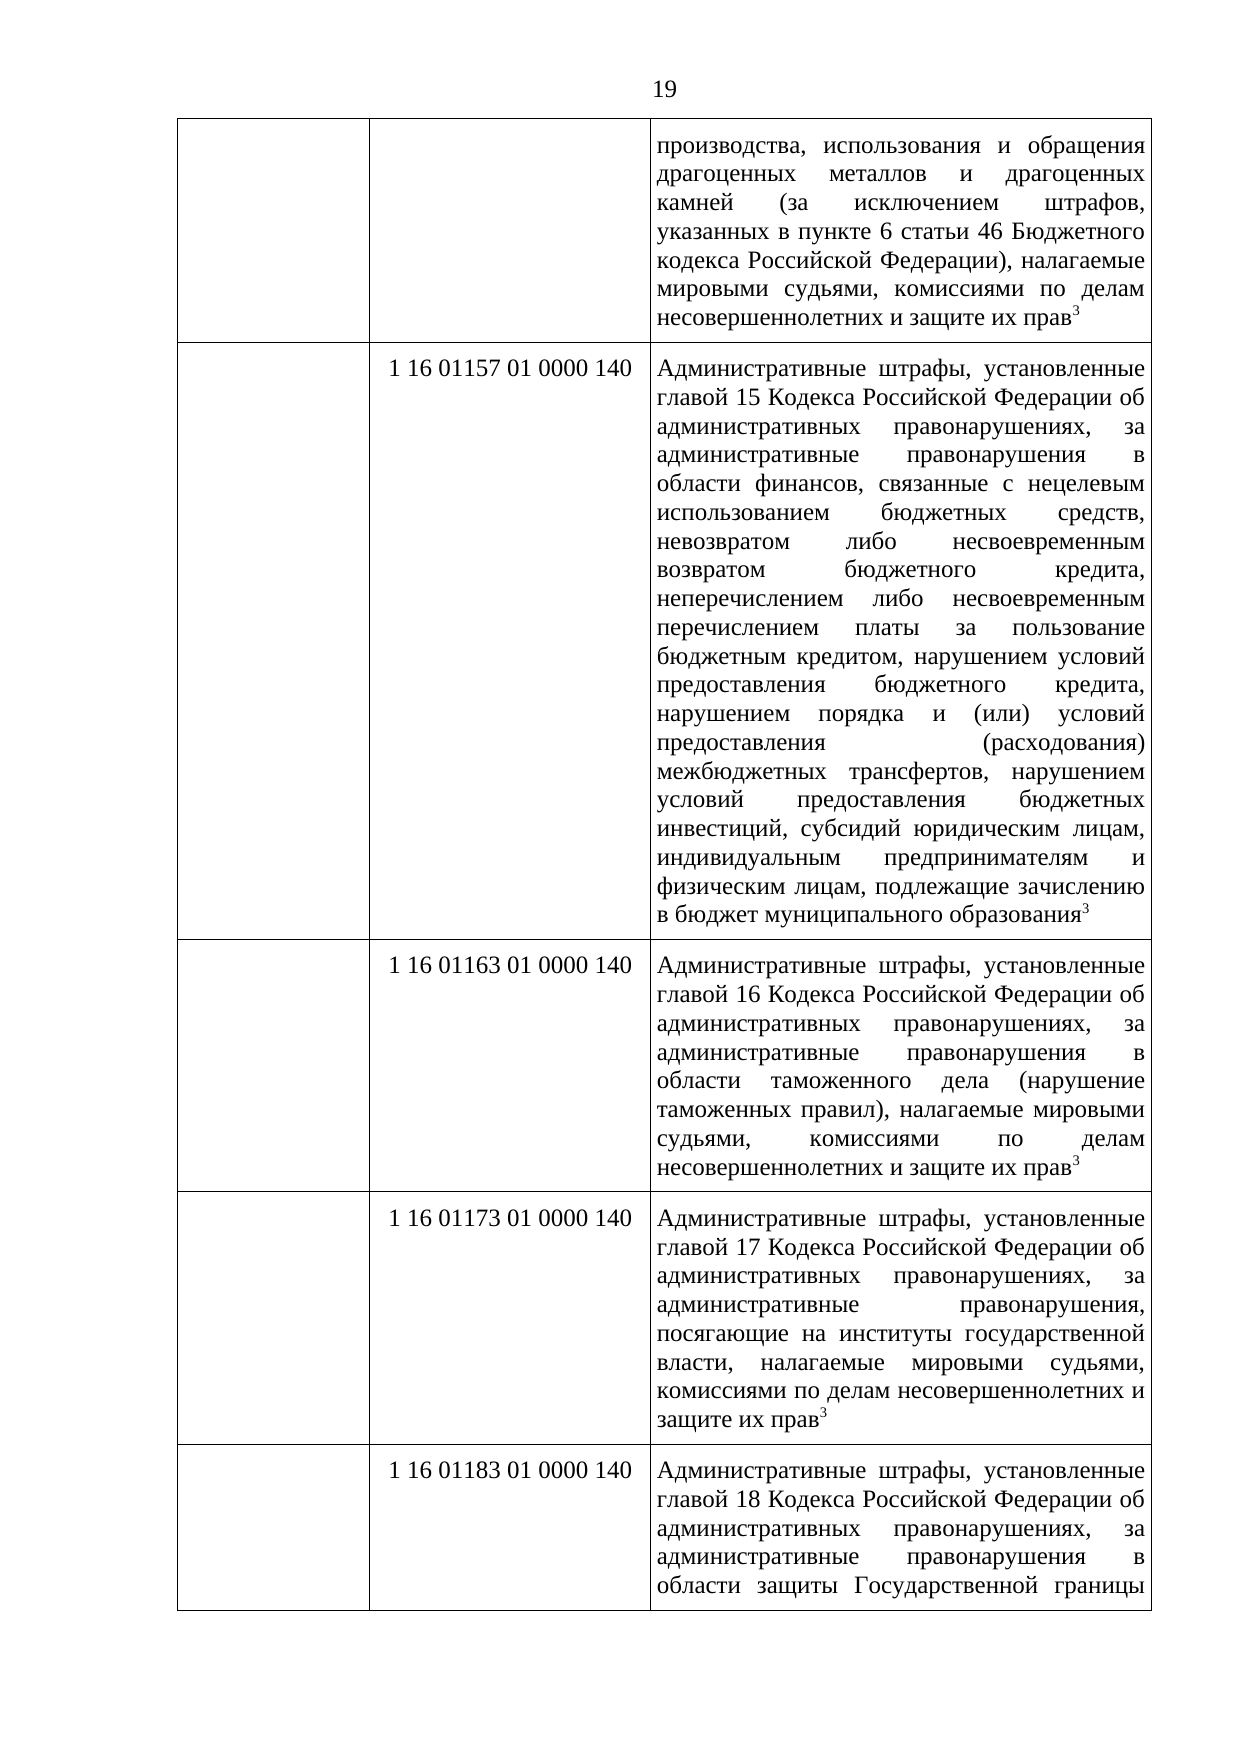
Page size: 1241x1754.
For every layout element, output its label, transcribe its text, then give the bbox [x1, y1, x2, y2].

table_cell Административные штрафы, установленные главой 17 Кодекса Российской Федерации об административных правонарушениях, за административные правонарушения, посягающие на институты государственной власти, налагаемые мировыми судьями, комиссиями по делам несовершеннолетних и защите их прав3 [651, 1192, 1151, 1443]
table_cell 1 16 01163 01 0000 140 [370, 940, 650, 1191]
table_cell [178, 1192, 369, 1443]
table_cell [370, 1445, 650, 1609]
table_cell [178, 1445, 369, 1609]
table_cell 1 16 01157 01 0000 140 [370, 343, 650, 939]
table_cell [651, 1445, 1151, 1609]
table_cell 1 16 01173 01 0000 140 [370, 1192, 650, 1443]
table_cell [178, 940, 369, 1191]
table_cell Административные штрафы, установленные главой 15 Кодекса Российской Федерации об административных правонарушениях, за административные правонарушения в области финансов, связанные с нецелевым использованием бюджетных средств, невозвратом либо несвоевременным возвратом бюджетного кредита, неперечислением либо несвоевременным перечислением платы за пользование бюджетным кредитом, нарушением условий предоставления бюджетного кредита, нарушением порядка и (или) условий предоставления (расходования) межбюджетных трансфертов, нарушением условий предоставления бюджетных инвестиций, субсидий юридическим лицам, индивидуальным предпринимателям и физическим лицам, подлежащие зачислению в бюджет муниципального образования3 [651, 343, 1151, 939]
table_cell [651, 119, 1151, 342]
table_cell [178, 119, 369, 342]
table_cell [178, 343, 369, 939]
table_cell Административные штрафы, установленные главой 16 Кодекса Российской Федерации об административных правонарушениях, за административные правонарушения в области таможенного дела (нарушение таможенных правил), налагаемые мировыми судьями, комиссиями по делам несовершеннолетних и защите их прав3 [651, 940, 1151, 1191]
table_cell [370, 119, 650, 342]
